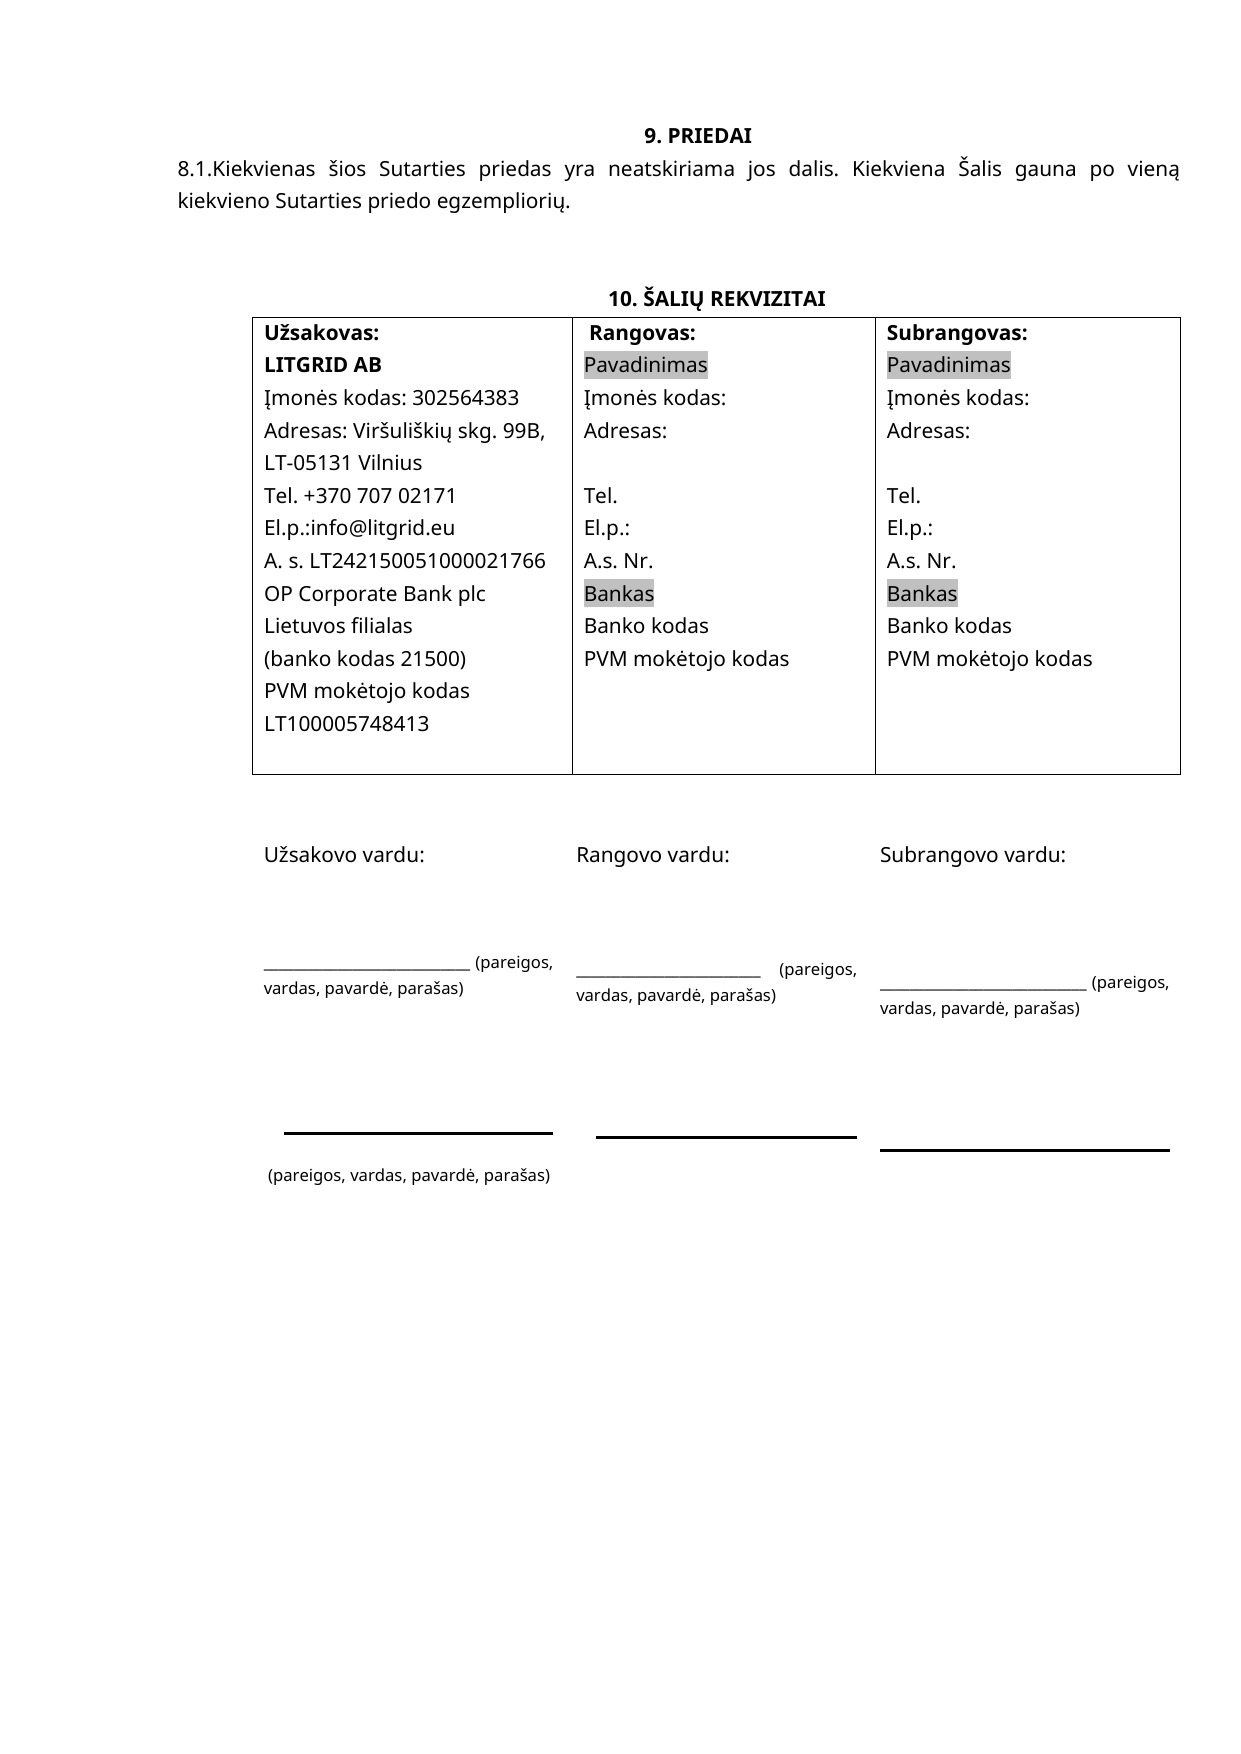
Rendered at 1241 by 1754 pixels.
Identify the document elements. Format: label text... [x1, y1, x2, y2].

table_header Užsakovas: LITGRID AB Įmonės kodas: 302564383 Adresas: Viršuliškių skg. 99B, LT-05131 Vilnius Tel. +370 707 02171 El.p.:info@litgrid.eu A. s. LT242150051000021766 OP Corporate Bank plc Lietuvos filialas (banko kodas 21500) PVM mokėtojo kodas LT100005748413 [253, 318, 572, 774]
text 8.1.Kiekvienas šios Sutarties priedas yra neatskiriama jos dalis. Kiekviena Šalis gauna po vieną kiekvieno Sutarties priedo egzempliorių. [177, 154, 1181, 215]
table_header Rangovas: Pavadinimas Įmonės kodas: Adresas: Tel. El.p.: A.s. Nr. Bankas Banko kodas PVM mokėtojo kodas [573, 318, 875, 774]
text 9. PRIEDAI [215, 121, 1181, 150]
list 10. ŠALIŲ REKVIZITAI [252, 284, 1181, 313]
table_header Subrangovo vardu: ____________________________ (pareigos, vardas, pavardė, parašas) [869, 840, 1181, 1241]
table_header Rangovo vardu: _________________________ (pareigos, vardas, pavardė, parašas) [565, 840, 868, 1241]
table_header Užsakovo vardu: ____________________________ (pareigos, vardas, pavardė, parašas) (pareigos, vardas, pavardė, parašas) [252, 840, 565, 1241]
table_header Subrangovas: Pavadinimas Įmonės kodas: Adresas: Tel. El.p.: A.s. Nr. Bankas Banko kodas PVM mokėtojo kodas [876, 318, 1180, 774]
